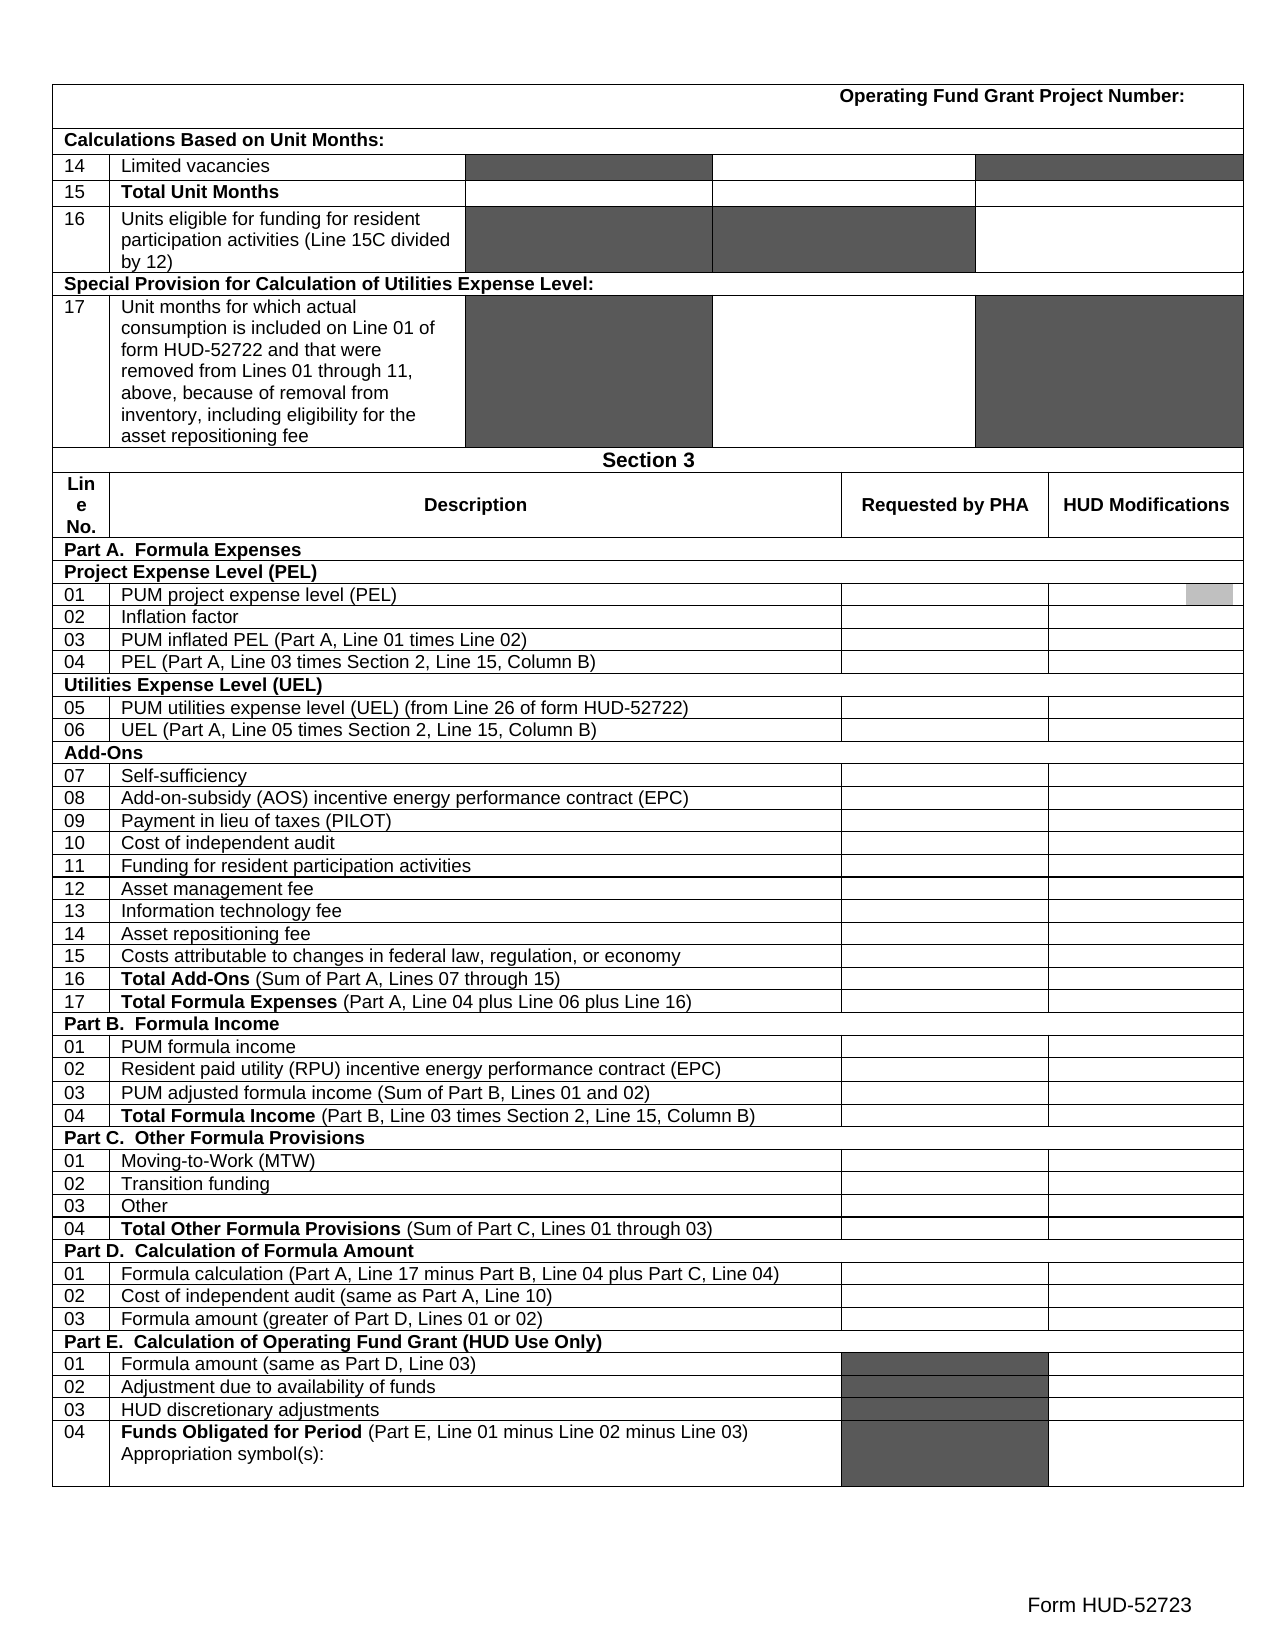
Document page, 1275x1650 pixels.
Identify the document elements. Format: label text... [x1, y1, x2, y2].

table_cell Asset management fee [110, 878, 841, 899]
table_cell [842, 651, 1048, 673]
table_cell [466, 181, 712, 206]
table_cell 05 [53, 697, 109, 718]
table_cell [842, 900, 1048, 922]
table_cell [1049, 945, 1243, 967]
table_cell Limited vacancies [110, 155, 465, 180]
table_cell Project Expense Level (PEL) [53, 561, 1243, 582]
table_cell PUM project expense level (PEL) [110, 584, 841, 605]
table_cell 03 [53, 629, 109, 650]
table_cell Information technology fee [110, 900, 841, 922]
table_cell [1049, 719, 1243, 741]
table_cell [1049, 764, 1243, 786]
table_cell [842, 697, 1048, 718]
table_cell [842, 1195, 1048, 1216]
table_cell Description [110, 473, 841, 537]
table_cell 02 [53, 1172, 109, 1194]
table_cell Units eligible for funding for resident participation activities (Line 15C divided by 12) [110, 207, 465, 272]
table_cell [1049, 878, 1243, 899]
table_cell [842, 1218, 1048, 1239]
table_cell [466, 296, 712, 447]
table_cell Formula amount (greater of Part D, Lines 01 or 02) [110, 1308, 841, 1329]
table_cell 06 [53, 719, 109, 741]
table_cell Funds Obligated for Period (Part E, Line 01 minus Line 02 minus Line 03) Appropriation symbol(s): [110, 1421, 841, 1486]
table_cell [842, 1105, 1048, 1126]
table_cell Part B. Formula Income [53, 1013, 1243, 1034]
table_cell [842, 923, 1048, 944]
table_cell 04 [53, 651, 109, 673]
table_cell [1049, 810, 1243, 831]
table_cell [1049, 651, 1243, 673]
table_cell [842, 1263, 1048, 1284]
table_cell 11 [53, 855, 109, 876]
table_cell PUM utilities expense level (UEL) (from Line 26 of form HUD-52722) [110, 697, 841, 718]
table_cell [1049, 1308, 1243, 1329]
table_cell Cost of independent audit [110, 832, 841, 854]
table_cell Special Provision for Calculation of Utilities Expense Level: [53, 273, 1243, 294]
table_cell HUD Modifications [1049, 473, 1243, 537]
table_cell Section 3 [53, 448, 1243, 472]
table_cell [842, 878, 1048, 899]
table_cell 03 [53, 1195, 109, 1216]
table_cell [1049, 968, 1243, 989]
table_cell [842, 945, 1048, 967]
table_cell Payment in lieu of taxes (PILOT) [110, 810, 841, 831]
table_cell [1049, 629, 1243, 650]
table_cell Funding for resident participation activities [110, 855, 841, 876]
table_cell [1049, 923, 1243, 944]
table_cell [842, 606, 1048, 628]
table_cell [842, 1082, 1048, 1103]
table_cell [1049, 697, 1243, 718]
table_cell Adjustment due to availability of funds [110, 1376, 841, 1397]
table_cell PUM adjusted formula income (Sum of Part B, Lines 01 and 02) [110, 1082, 841, 1103]
table_cell [1049, 1263, 1243, 1284]
table_cell [1049, 855, 1243, 876]
table_cell HUD discretionary adjustments [110, 1398, 841, 1420]
table_cell 02 [53, 606, 109, 628]
table_cell [1049, 990, 1243, 1012]
table_cell [842, 1308, 1048, 1329]
table_cell Part D. Calculation of Formula Amount [53, 1240, 1243, 1262]
table_cell Transition funding [110, 1172, 841, 1194]
table_cell Inflation factor [110, 606, 841, 628]
table_cell 10 [53, 832, 109, 854]
table_cell [1049, 1172, 1243, 1194]
table_cell Line No. [53, 473, 109, 537]
table_cell [1049, 1421, 1243, 1486]
table_cell 16 [53, 968, 109, 989]
table_cell 07 [53, 764, 109, 786]
table_cell 01 [53, 584, 109, 605]
table_cell [1049, 1218, 1243, 1239]
table_cell Resident paid utility (RPU) incentive energy performance contract (EPC) [110, 1058, 841, 1081]
table_cell [842, 1285, 1048, 1307]
table_cell 13 [53, 900, 109, 922]
table_cell [842, 1150, 1048, 1171]
table_cell 04 [53, 1421, 109, 1486]
table_cell Formula calculation (Part A, Line 17 minus Part B, Line 04 plus Part C, Line 04) [110, 1263, 841, 1284]
table_cell [842, 1036, 1048, 1057]
table_cell Part C. Other Formula Provisions [53, 1127, 1243, 1149]
table_cell [1049, 1150, 1243, 1171]
table_cell 01 [53, 1263, 109, 1284]
table_cell [1049, 1105, 1243, 1126]
table_cell [976, 207, 1243, 272]
table_cell 08 [53, 787, 109, 808]
table_cell [842, 1353, 1048, 1375]
table_cell 09 [53, 810, 109, 831]
table_cell Formula amount (same as Part D, Line 03) [110, 1353, 841, 1375]
table_cell 01 [53, 1150, 109, 1171]
table_cell Unit months for which actual consumption is included on Line 01 of form HUD-52722 and that were removed from Lines 01 through 11, above, because of removal from inventory, including eligibility for the asset repositioning fee [110, 296, 465, 447]
table_cell 03 [53, 1082, 109, 1103]
table_cell Costs attributable to changes in federal law, regulation, or economy [110, 945, 841, 967]
table_cell PUM inflated PEL (Part A, Line 01 times Line 02) [110, 629, 841, 650]
table_cell 03 [53, 1308, 109, 1329]
table_cell 04 [53, 1218, 109, 1239]
table_cell [842, 968, 1048, 989]
table_cell [842, 629, 1048, 650]
table_cell [713, 181, 975, 206]
table_cell [842, 787, 1048, 808]
table_cell [1049, 900, 1243, 922]
table_cell [466, 155, 712, 180]
table_cell 17 [53, 990, 109, 1012]
table_cell [1049, 1285, 1243, 1307]
table_cell 03 [53, 1398, 109, 1420]
table_cell [842, 810, 1048, 831]
table_cell 14 [53, 923, 109, 944]
table_cell Calculations Based on Unit Months: [53, 129, 1243, 154]
table_cell [1049, 1058, 1243, 1081]
table_cell [842, 832, 1048, 854]
table_cell [1049, 1082, 1243, 1103]
table_cell Part A. Formula Expenses [53, 538, 1243, 560]
table_cell Cost of independent audit (same as Part A, Line 10) [110, 1285, 841, 1307]
table_cell 04 [53, 1105, 109, 1126]
table_cell Asset repositioning fee [110, 923, 841, 944]
table_cell [713, 155, 975, 180]
table_cell 16 [53, 207, 109, 272]
table_cell 01 [53, 1353, 109, 1375]
table_cell 02 [53, 1058, 109, 1081]
table_cell [976, 155, 1243, 180]
table_cell Total Formula Expenses (Part A, Line 04 plus Line 06 plus Line 16) [110, 990, 841, 1012]
table_cell [842, 764, 1048, 786]
table_cell UEL (Part A, Line 05 times Section 2, Line 15, Column B) [110, 719, 841, 741]
table_cell [1049, 584, 1186, 605]
table_cell [842, 1376, 1048, 1397]
table_cell Part E. Calculation of Operating Fund Grant (HUD Use Only) [53, 1331, 1243, 1352]
table_cell [1049, 1036, 1243, 1057]
table_cell Other [110, 1195, 841, 1216]
table_cell 12 [53, 878, 109, 899]
table_cell [1049, 1376, 1243, 1397]
table_cell Total Unit Months [110, 181, 465, 206]
table_cell [713, 207, 975, 272]
table_cell [976, 181, 1243, 206]
table_cell Add-on-subsidy (AOS) incentive energy performance contract (EPC) [110, 787, 841, 808]
table_cell [842, 1398, 1048, 1420]
table_cell [1049, 606, 1243, 628]
table_cell [842, 719, 1048, 741]
table_cell [842, 1058, 1048, 1081]
table_cell [1049, 1195, 1243, 1216]
table_cell [1049, 1353, 1243, 1375]
table_cell Requested by PHA [842, 473, 1048, 537]
table_cell Total Add-Ons (Sum of Part A, Lines 07 through 15) [110, 968, 841, 989]
table_cell 02 [53, 1376, 109, 1397]
table_cell [1049, 832, 1243, 854]
table_cell PUM formula income [110, 1036, 841, 1057]
table_cell [1049, 787, 1243, 808]
table_cell [842, 1421, 1048, 1486]
table_cell [842, 855, 1048, 876]
table_cell Add-Ons [53, 742, 1243, 763]
table_cell 15 [53, 181, 109, 206]
table_cell 15 [53, 945, 109, 967]
table_cell 02 [53, 1285, 109, 1307]
table_cell Total Formula Income (Part B, Line 03 times Section 2, Line 15, Column B) [110, 1105, 841, 1126]
table_header Operating Fund Grant Project Number: [53, 85, 1243, 128]
table_cell [1233, 584, 1243, 605]
table_cell [842, 584, 1048, 605]
table_cell Total Other Formula Provisions (Sum of Part C, Lines 01 through 03) [110, 1218, 841, 1239]
table_cell 01 [53, 1036, 109, 1057]
table_cell [976, 296, 1243, 447]
table_cell [713, 296, 975, 447]
table_cell 14 [53, 155, 109, 180]
table_cell [842, 990, 1048, 1012]
table_cell PEL (Part A, Line 03 times Section 2, Line 15, Column B) [110, 651, 841, 673]
table_cell Moving-to-Work (MTW) [110, 1150, 841, 1171]
table_cell [466, 207, 712, 272]
table_cell [1049, 1398, 1243, 1420]
table_cell [842, 1172, 1048, 1194]
table_cell Self-sufficiency [110, 764, 841, 786]
table_cell 17 [53, 296, 109, 447]
table_cell Utilities Expense Level (UEL) [53, 674, 1243, 696]
